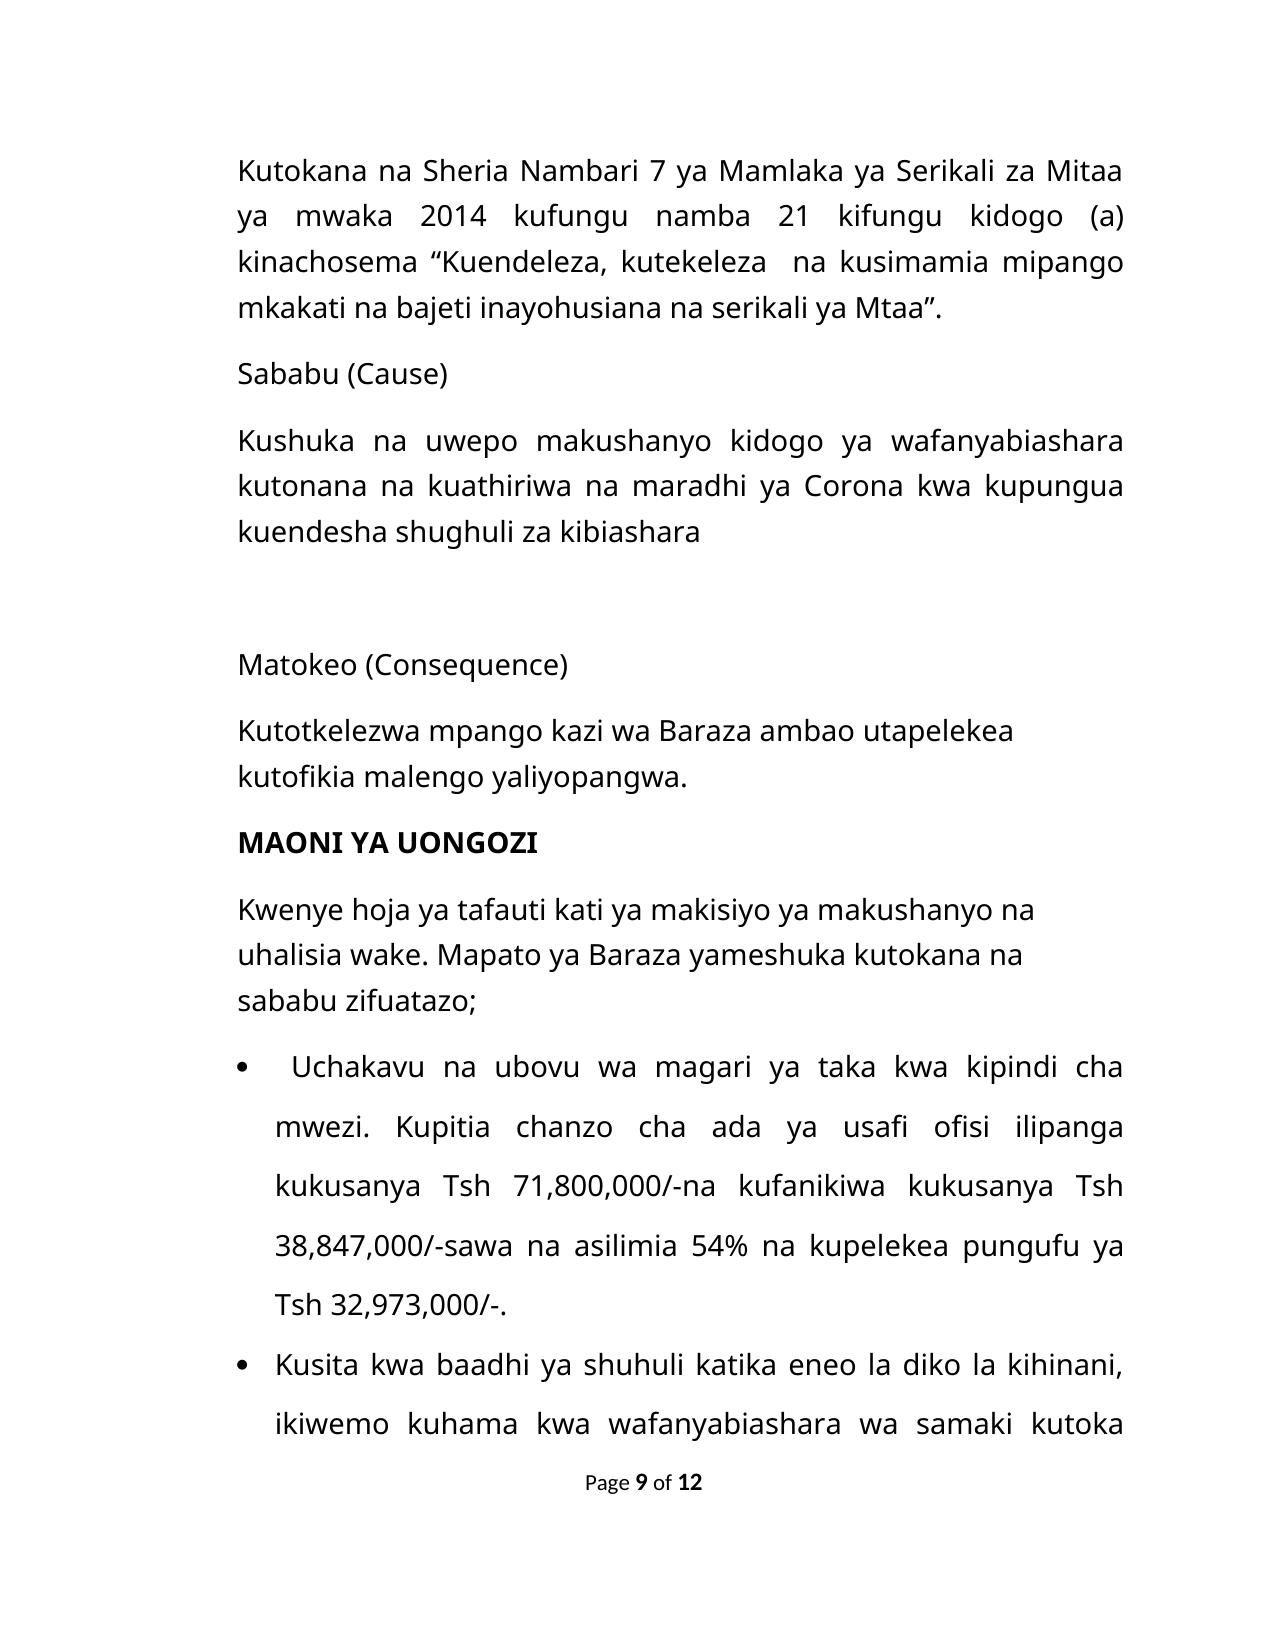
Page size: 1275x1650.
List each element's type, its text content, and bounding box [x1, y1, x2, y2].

text Kutokana na Sheria Nambari 7 ya Mamlaka ya Serikali za Mitaa ya mwaka 2014 kufungu namba 21 kifungu kidogo (a) kinachosema “Kuendeleza, kutekeleza na kusimamia mipango mkakati na bajeti inayohusiana na serikali ya Mtaa”. [237, 150, 1125, 327]
text Kushuka na uwepo makushanyo kidogo ya wafanyabiashara kutonana na kuathiriwa na maradhi ya Corona kwa kupungua kuendesha shughuli za kibiashara [237, 420, 1125, 551]
text Kwenye hoja ya tafauti kati ya makisiyo ya makushanyo na uhalisia wake. Mapato ya Baraza yameshuka kutokana na sababu zifuatazo; [237, 889, 1125, 1020]
text Kutotkelezwa mpango kazi wa Baraza ambao utapelekea kutofikia malengo yaliyopangwa. [237, 710, 1125, 796]
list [237, 1344, 1125, 1443]
list Uchakavu na ubovu wa magari ya taka kwa kipindi cha mwezi. Kupitia chanzo cha ada ya usafi ofisi ilipanga kukusanya Tsh 71,800,000/-na kufanikiwa kukusanya Tsh 38,847,000/-sawa na asilimia 54% na kupelekea pungufu ya Tsh 32,973,000/-. [237, 1047, 1125, 1324]
text Matokeo (Consequence) [237, 644, 1125, 684]
text Sababu (Cause) [237, 353, 1125, 393]
text MAONI YA UONGOZI [237, 822, 1125, 862]
